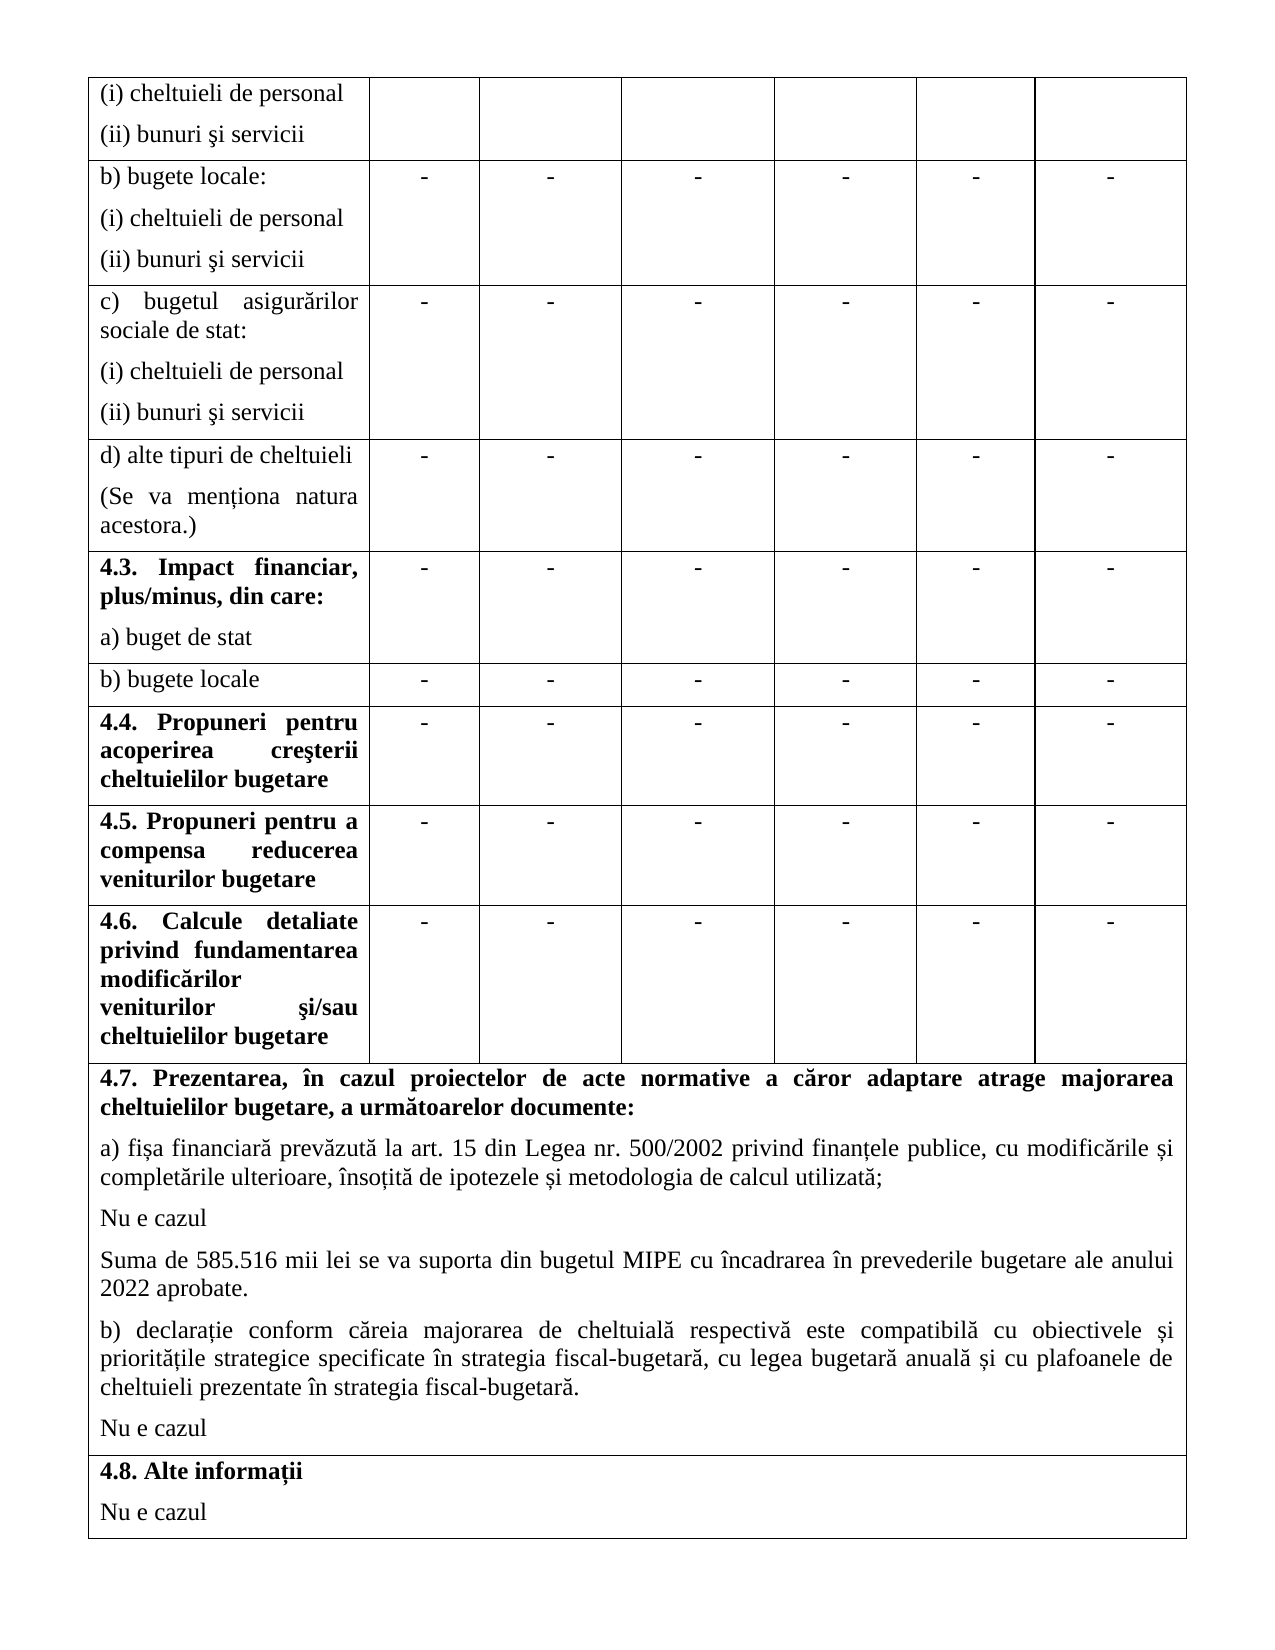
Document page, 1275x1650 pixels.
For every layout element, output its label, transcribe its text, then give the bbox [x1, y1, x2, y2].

table_cell - [622, 806, 774, 905]
table_cell - [480, 806, 621, 905]
table_cell - [480, 707, 621, 805]
table_cell d) alte tipuri de cheltuieli (Se va menționa natura acestora.) [89, 440, 369, 551]
table_cell - [370, 78, 479, 160]
table_cell - [370, 806, 479, 905]
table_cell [89, 78, 369, 160]
table_cell - [1036, 440, 1186, 551]
table_cell 4.5. Propuneri pentru a compensa reducerea veniturilor bugetare [89, 806, 369, 905]
table_cell - [917, 707, 1034, 805]
table_cell - [775, 664, 916, 706]
table_cell - [370, 440, 479, 551]
table_cell - [480, 161, 621, 285]
table_cell - [622, 161, 774, 285]
table_cell - [370, 552, 479, 663]
table_cell 4.4. Propuneri pentru acoperirea creşterii cheltuielilor bugetare [89, 707, 369, 805]
table_cell - [775, 707, 916, 805]
table_cell - [370, 286, 479, 439]
table_cell - [622, 552, 774, 663]
table_cell - [917, 806, 1034, 905]
table_cell - [775, 440, 916, 551]
table_cell - [775, 906, 916, 1062]
table_cell - [917, 906, 1034, 1062]
table_cell - [370, 707, 479, 805]
table_cell - [1036, 161, 1186, 285]
table_cell - [480, 552, 621, 663]
table_cell - [622, 78, 774, 160]
table_cell - [1036, 664, 1186, 706]
table_cell - [622, 664, 774, 706]
table_cell - [370, 161, 479, 285]
table_cell - [1036, 78, 1186, 160]
table_cell - [480, 906, 621, 1062]
table_cell - [775, 806, 916, 905]
table_cell - [917, 78, 1034, 160]
table_cell - [480, 664, 621, 706]
table_cell - [370, 664, 479, 706]
table_cell b) bugete locale [89, 664, 369, 706]
table_cell - [622, 286, 774, 439]
table_cell - [480, 286, 621, 439]
table_cell - [1036, 806, 1186, 905]
table_cell - [480, 78, 621, 160]
table_cell - [370, 906, 479, 1062]
table_cell - [917, 552, 1034, 663]
table_cell - [622, 906, 774, 1062]
table_cell b) bugete locale: (i) cheltuieli de personal (ii) bunuri şi servicii [89, 161, 369, 285]
table_cell - [775, 286, 916, 439]
table_cell - [917, 161, 1034, 285]
table_cell 4.7. Prezentarea, în cazul proiectelor de acte normative a căror adaptare atrage majorarea cheltuielilor bugetare, a următoarelor documente: a) fișa financiară prevăzută la art. 15 din Legea nr. 500/2002 privind finanțele publice, cu modificările și completările ulterioare, însoțită de ipotezele și metodologia de calcul utilizată; Nu e cazul Suma de 585.516 mii lei se va suporta din bugetul MIPE cu încadrarea în prevederile bugetare ale anului 2022 aprobate. b) declarație conform căreia majorarea de cheltuială respectivă este compatibilă cu obiectivele și prioritățile strategice specificate în strategia fiscal-bugetară, cu legea bugetară anuală și cu plafoanele de cheltuieli prezentate în strategia fiscal-bugetară. Nu e cazul [89, 1064, 1186, 1455]
table_cell - [1036, 906, 1186, 1062]
table_cell - [622, 707, 774, 805]
table_cell - [1036, 286, 1186, 439]
table_cell - [775, 552, 916, 663]
table_cell - [1036, 707, 1186, 805]
table_cell 4.8. Alte informații Nu e cazul [89, 1456, 1186, 1538]
table_cell c) bugetul asigurărilor sociale de stat: (i) cheltuieli de personal (ii) bunuri şi servicii [89, 286, 369, 439]
table_cell 4.3. Impact financiar, plus/minus, din care: a) buget de stat [89, 552, 369, 663]
table_cell - [1036, 552, 1186, 663]
table_cell - [775, 161, 916, 285]
table_cell - [480, 440, 621, 551]
table_cell - [917, 286, 1034, 439]
table_cell - [917, 440, 1034, 551]
table_cell - [622, 440, 774, 551]
table_cell - [917, 664, 1034, 706]
table_cell - [775, 78, 916, 160]
table_cell 4.6. Calcule detaliate privind fundamentarea modificărilor veniturilor şi/sau cheltuielilor bugetare [89, 906, 369, 1062]
